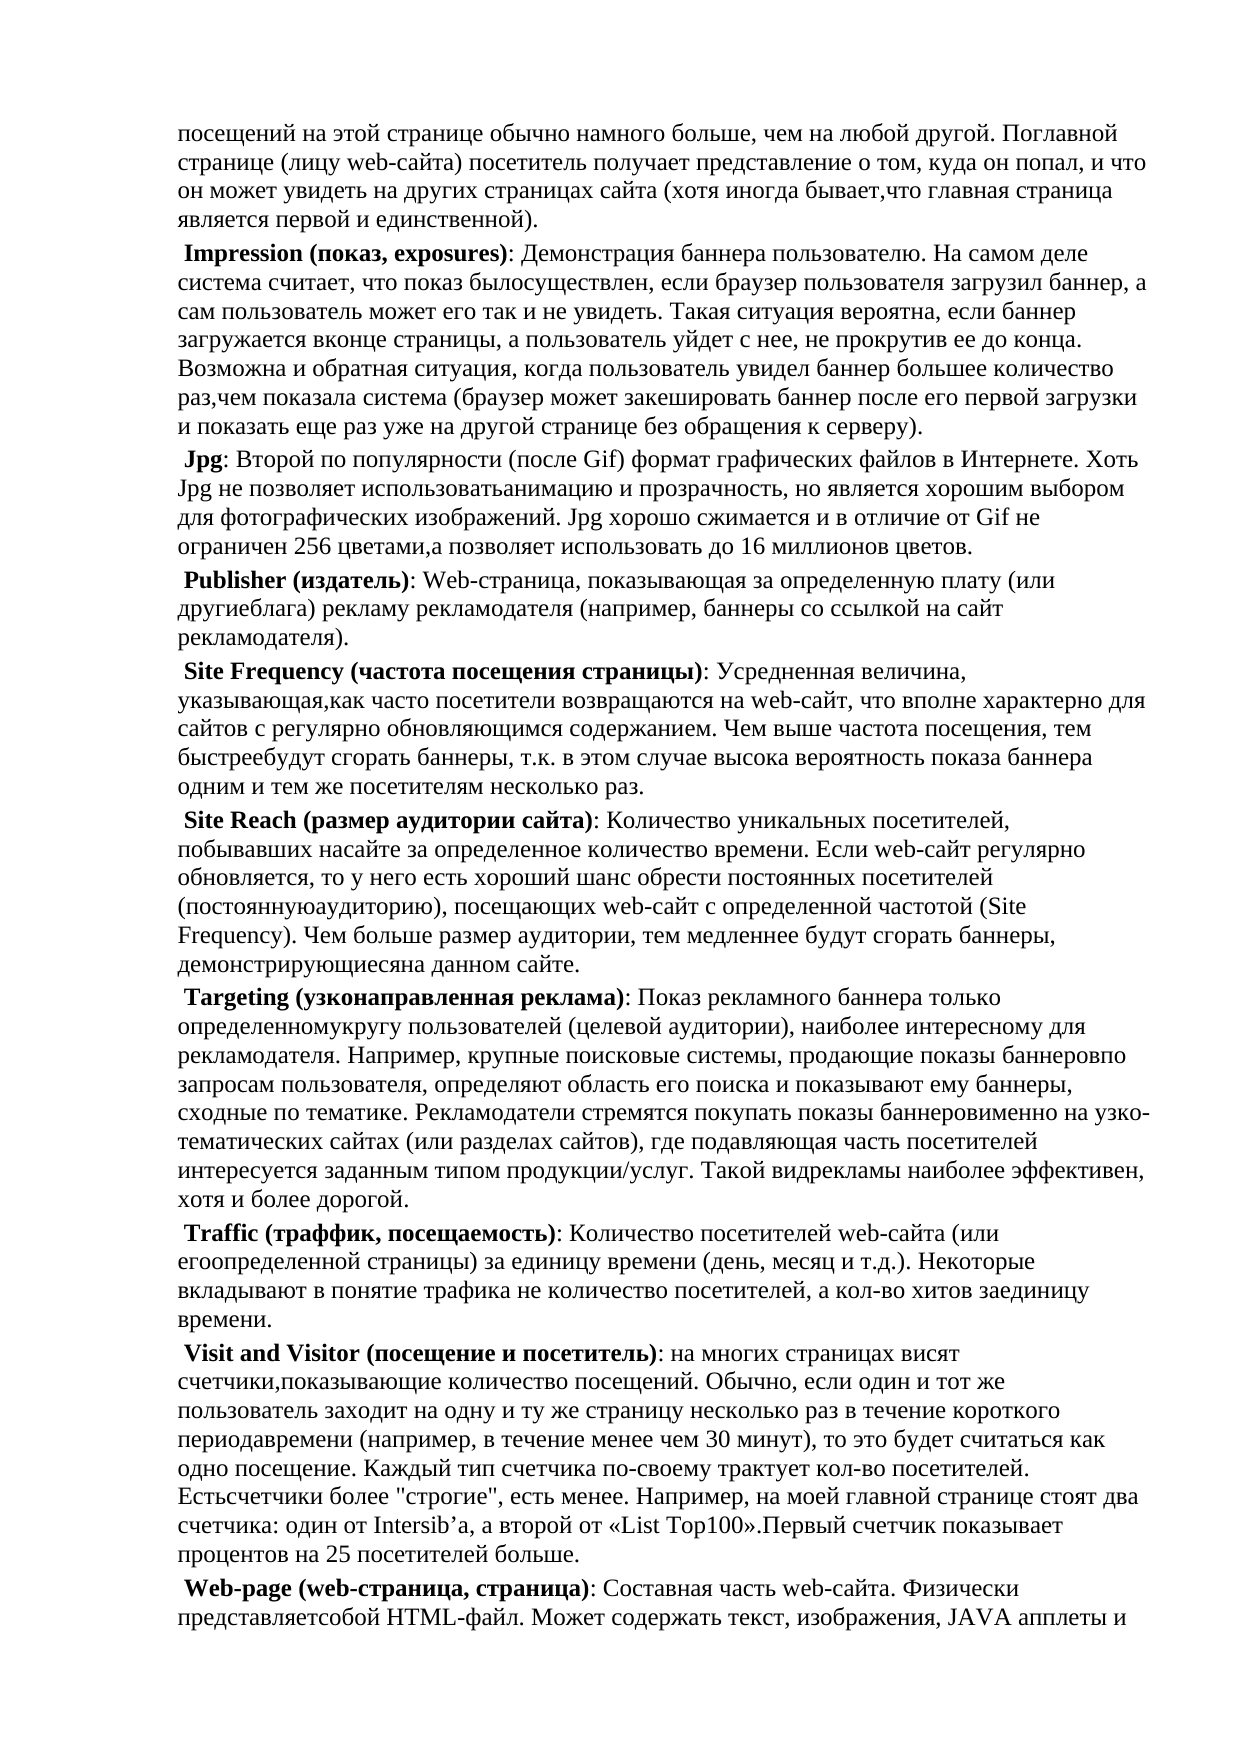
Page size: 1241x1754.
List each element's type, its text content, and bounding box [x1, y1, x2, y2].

text Traffic (траффик, посещаемость): Количество посетителей web-сайта (или егоопределенной страницы) за единицу времени (день, месяц и т.д.). Некоторые вкладывают в понятие трафика не количество посетителей, а кол-во хитов заединицу времени. [177, 1218, 1152, 1333]
text Site Reach (размер аудитории сайта): Количество уникальных посетителей, побывавших насайте за определенное количество времени. Если web-сайт регулярно обновляется, то у него есть хороший шанс обрести постоянных посетителей (постояннуюаудиторию), посещающих web-сайт с определенной частотой (Site Frequency). Чем больше размер аудитории, тем медленнее будут сгорать баннеры, демонстрирующиесяна данном сайте. [177, 805, 1152, 977]
text Targeting (узконаправленная реклама): Показ рекламного баннера только определенномукругу пользователей (целевой аудитории), наиболее интересному для рекламодателя. Например, крупные поисковые системы, продающие показы баннеровпо запросам пользователя, определяют область его поиска и показывают ему баннеры, сходные по тематике. Рекламодатели стремятся покупать показы баннеровименно на узко- тематических сайтах (или разделах сайтов), где подавляющая часть посетителей интересуется заданным типом продукции/услуг. Такой видрекламы наиболее эффективен, хотя и более дорогой. [177, 982, 1152, 1212]
text Site Frequency (частота посещения страницы): Усредненная величина, указывающая,как часто посетители возвращаются на web-сайт, что вполне характерно для сайтов с регулярно обновляющимся содержанием. Чем выше частота посещения, тем быстреебудут сгорать баннеры, т.к. в этом случае высока вероятность показа баннера одним и тем же посетителям несколько раз. [177, 656, 1152, 800]
text Visit and Visitor (посещение и посетитель): на многих страницах висят счетчики,показывающие количество посещений. Обычно, если один и тот же пользователь заходит на одну и ту же страницу несколько раз в течение короткого периодавремени (например, в течение менее чем 30 минут), то это будет считаться как одно посещение. Каждый тип счетчика по-своему трактует кол-во посетителей. Естьсчетчики более "строгие", есть менее. Например, на моей главной странице стоят два счетчика: один от Intersib’а, а второй от «List Top100».Первый счетчик показывает процентов на 25 посетителей больше. [177, 1338, 1152, 1568]
text Publisher (издатель): Web-страница, показывающая за определенную плату (или другиеблага) рекламу рекламодателя (например, баннеры со ссылкой на сайт рекламодателя). [177, 565, 1152, 651]
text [177, 1573, 1152, 1630]
text Jpg: Второй по популярности (после Gif) формат графических файлов в Интернете. Хоть Jpg не позволяет использоватьанимацию и прозрачность, но является хорошим выбором для фотографических изображений. Jpg хорошо сжимается и в отличие от Gif не ограничен 256 цветами,а позволяет использовать до 16 миллионов цветов. [177, 444, 1152, 559]
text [177, 118, 1152, 233]
text Impression (показ, exposures): Демонстрация баннера пользователю. На самом деле система считает, что показ былосуществлен, если браузер пользователя загрузил баннер, а сам пользователь может его так и не увидеть. Такая ситуация вероятна, если баннер загружается вконце страницы, а пользователь уйдет с нее, не прокрутив ее до конца. Возможна и обратная ситуация, когда пользователь увидел баннер большее количество раз,чем показала система (браузер может закешировать баннер после его первой загрузки и показать еще раз уже на другой странице без обращения к серверу). [177, 238, 1152, 439]
